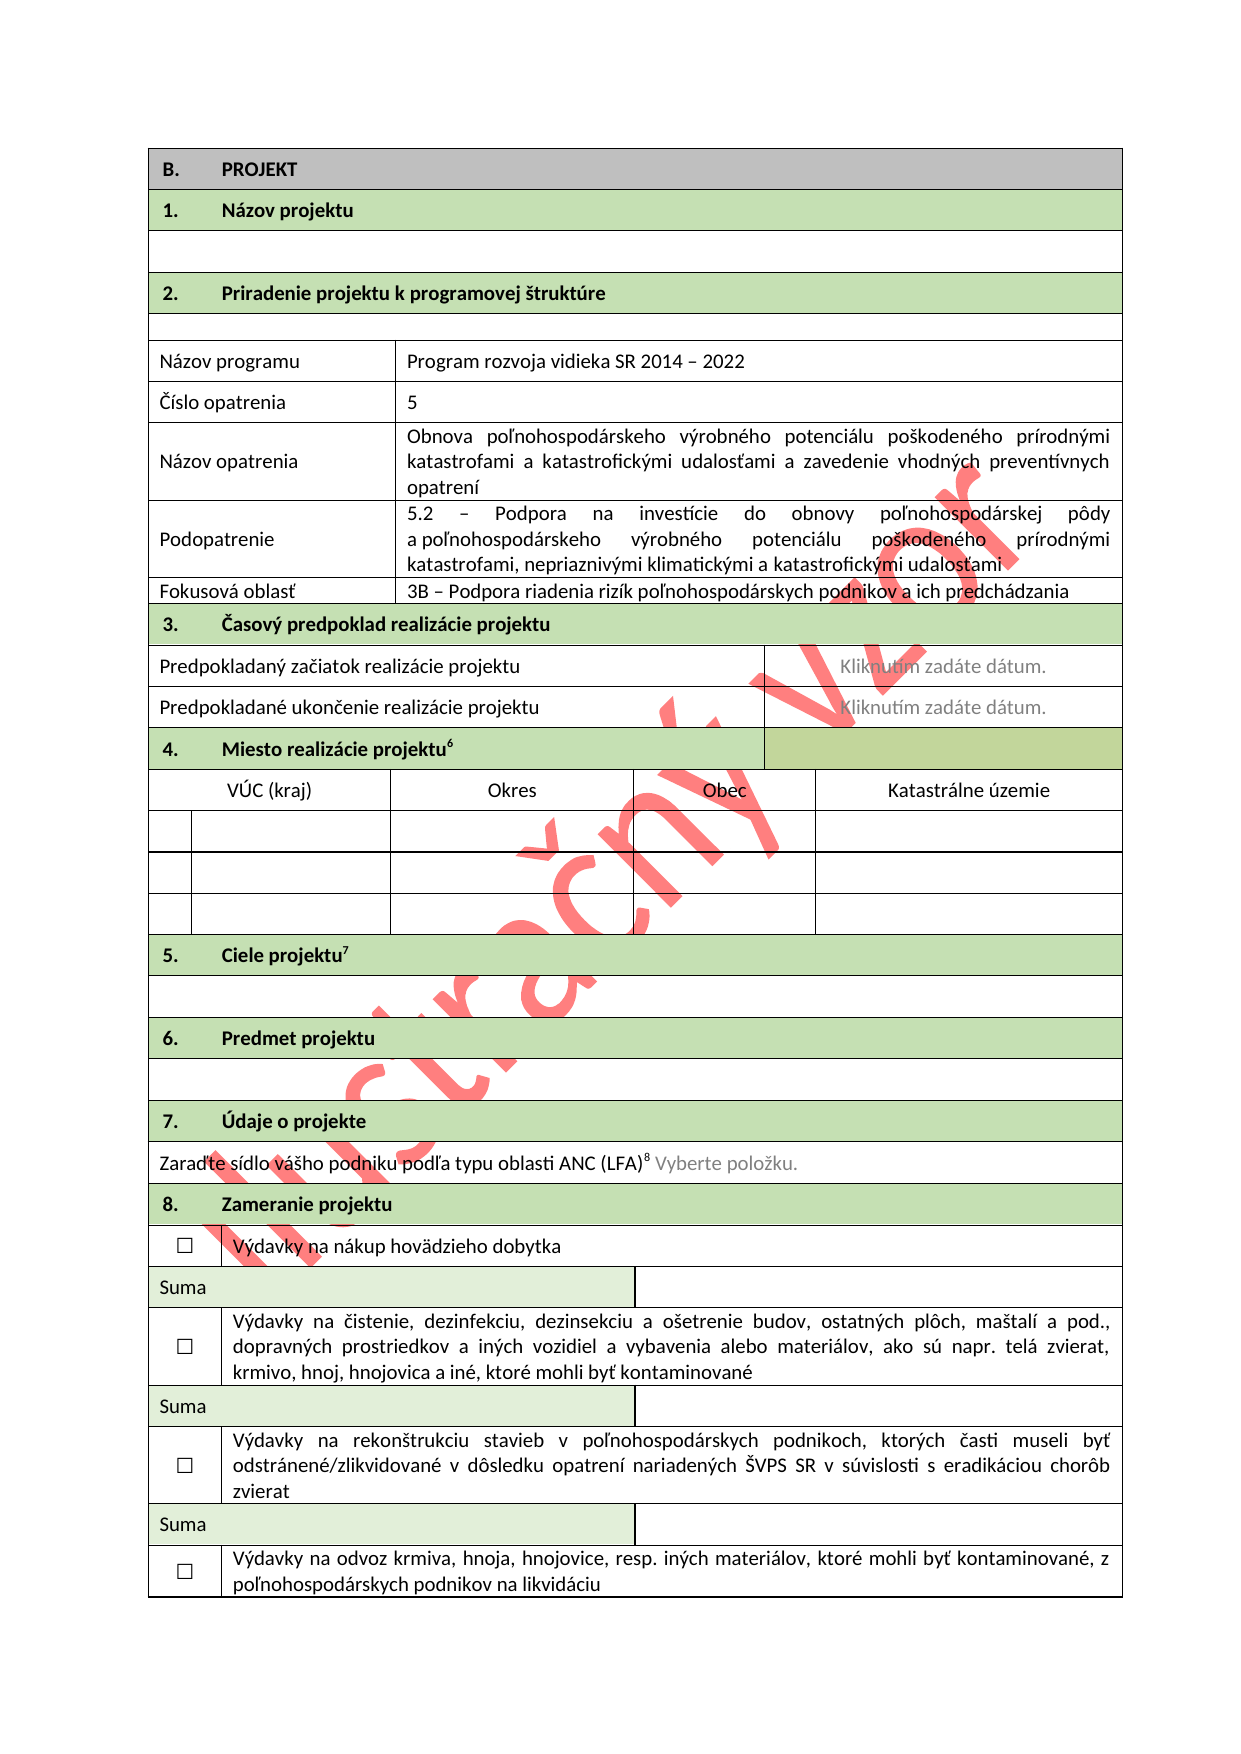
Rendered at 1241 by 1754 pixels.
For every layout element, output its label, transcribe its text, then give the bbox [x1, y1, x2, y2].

table_cell Číslo opatrenia [149, 382, 395, 422]
table_cell [636, 1504, 1122, 1544]
table_cell [391, 853, 633, 893]
table_cell Zameranie projektu [149, 1184, 1122, 1224]
table_cell Miesto realizácie projektu [149, 728, 764, 769]
table_cell Podopatrenie [149, 501, 395, 577]
table_cell [192, 894, 390, 934]
table_cell Výdavky na odvoz krmiva, hnoja, hnojovice, resp. iných materiálov, ktoré mohli byť kontaminované, z poľnohospodárskych podnikov na likvidáciu [222, 1546, 1122, 1596]
table_header PROJEKT [149, 149, 1122, 189]
table_cell 5 [396, 382, 1122, 422]
table_cell Okres [391, 770, 633, 810]
table_cell Údaje o projekte [149, 1101, 1122, 1141]
table_cell Výdavky na rekonštrukciu stavieb v poľnohospodárskych podnikoch, ktorých časti museli byť odstránené/zlikvidované v dôsledku opatrení nariadených ŠVPS SR v súvislosti s eradikáciou chorôb zvierat [222, 1427, 1122, 1503]
table_cell 5.2 – Podpora na investície do obnovy poľnohospodárskej pôdy a poľnohospodárskeho výrobného potenciálu poškodeného prírodnými katastrofami, nepriaznivými klimatickými a katastrofickými udalosťami [396, 501, 1122, 577]
table_cell Suma [149, 1386, 634, 1426]
table_cell [149, 231, 1122, 272]
table_cell Suma [149, 1267, 634, 1307]
table_cell Obec [634, 770, 815, 810]
table_cell [634, 894, 815, 934]
table_cell [634, 853, 815, 893]
table_cell [636, 1267, 1122, 1307]
table_cell Predpokladané ukončenie realizácie projektu [149, 687, 764, 727]
table_cell [149, 894, 191, 934]
table_cell Suma [149, 1504, 634, 1544]
table_cell Výdavky na čistenie, dezinfekciu, dezinsekciu a ošetrenie budov, ostatných plôch, maštalí a pod., dopravných prostriedkov a iných vozidiel a vybavenia alebo materiálov, ako sú napr. telá zvierat, krmivo, hnoj, hnojovica a iné, ktoré mohli byť kontaminované [222, 1308, 1122, 1384]
table_cell Predmet projektu [149, 1018, 1122, 1058]
table_cell Obnova poľnohospodárskeho výrobného potenciálu poškodeného prírodnými katastrofami a katastrofickými udalosťami a zavedenie vhodných preventívnych opatrení [396, 423, 1122, 499]
table_cell [765, 728, 1122, 769]
table_cell Názov opatrenia [149, 423, 395, 499]
table_cell 3B – Podpora riadenia rizík poľnohospodárskych podnikov a ich predchádzania [396, 578, 1122, 603]
table_cell Názov projektu [149, 190, 1122, 230]
table_header Zaraďte sídlo vášho podniku podľa typu oblasti ANC (LFA) [149, 1142, 1122, 1183]
table_cell [391, 811, 633, 851]
table_cell [636, 1386, 1122, 1426]
table_cell Priradenie projektu k programovej štruktúre [149, 273, 1122, 313]
table_cell Predpokladaný začiatok realizácie projektu [149, 646, 764, 686]
table_cell [816, 853, 1122, 893]
table_cell [816, 811, 1122, 851]
table_cell [149, 314, 1122, 339]
table_cell Názov programu [149, 341, 395, 381]
table_cell [192, 811, 390, 851]
table_cell [149, 811, 191, 851]
table_cell Ciele projektu [149, 935, 1122, 975]
table_cell [149, 853, 191, 893]
table_cell Časový predpoklad realizácie projektu [149, 604, 1122, 644]
table_cell Fokusová oblasť [149, 578, 395, 603]
table_cell [149, 1059, 1122, 1099]
table_cell [816, 894, 1122, 934]
table_cell [192, 853, 390, 893]
table_cell VÚC (kraj) [149, 770, 390, 810]
table_cell [634, 811, 815, 851]
table_cell Program rozvoja vidieka SR 2014 – 2022 [396, 341, 1122, 381]
table_cell Katastrálne územie [816, 770, 1122, 810]
table_cell Výdavky na nákup hovädzieho dobytka [222, 1226, 1122, 1266]
table_cell [391, 894, 633, 934]
table_cell [149, 976, 1122, 1017]
